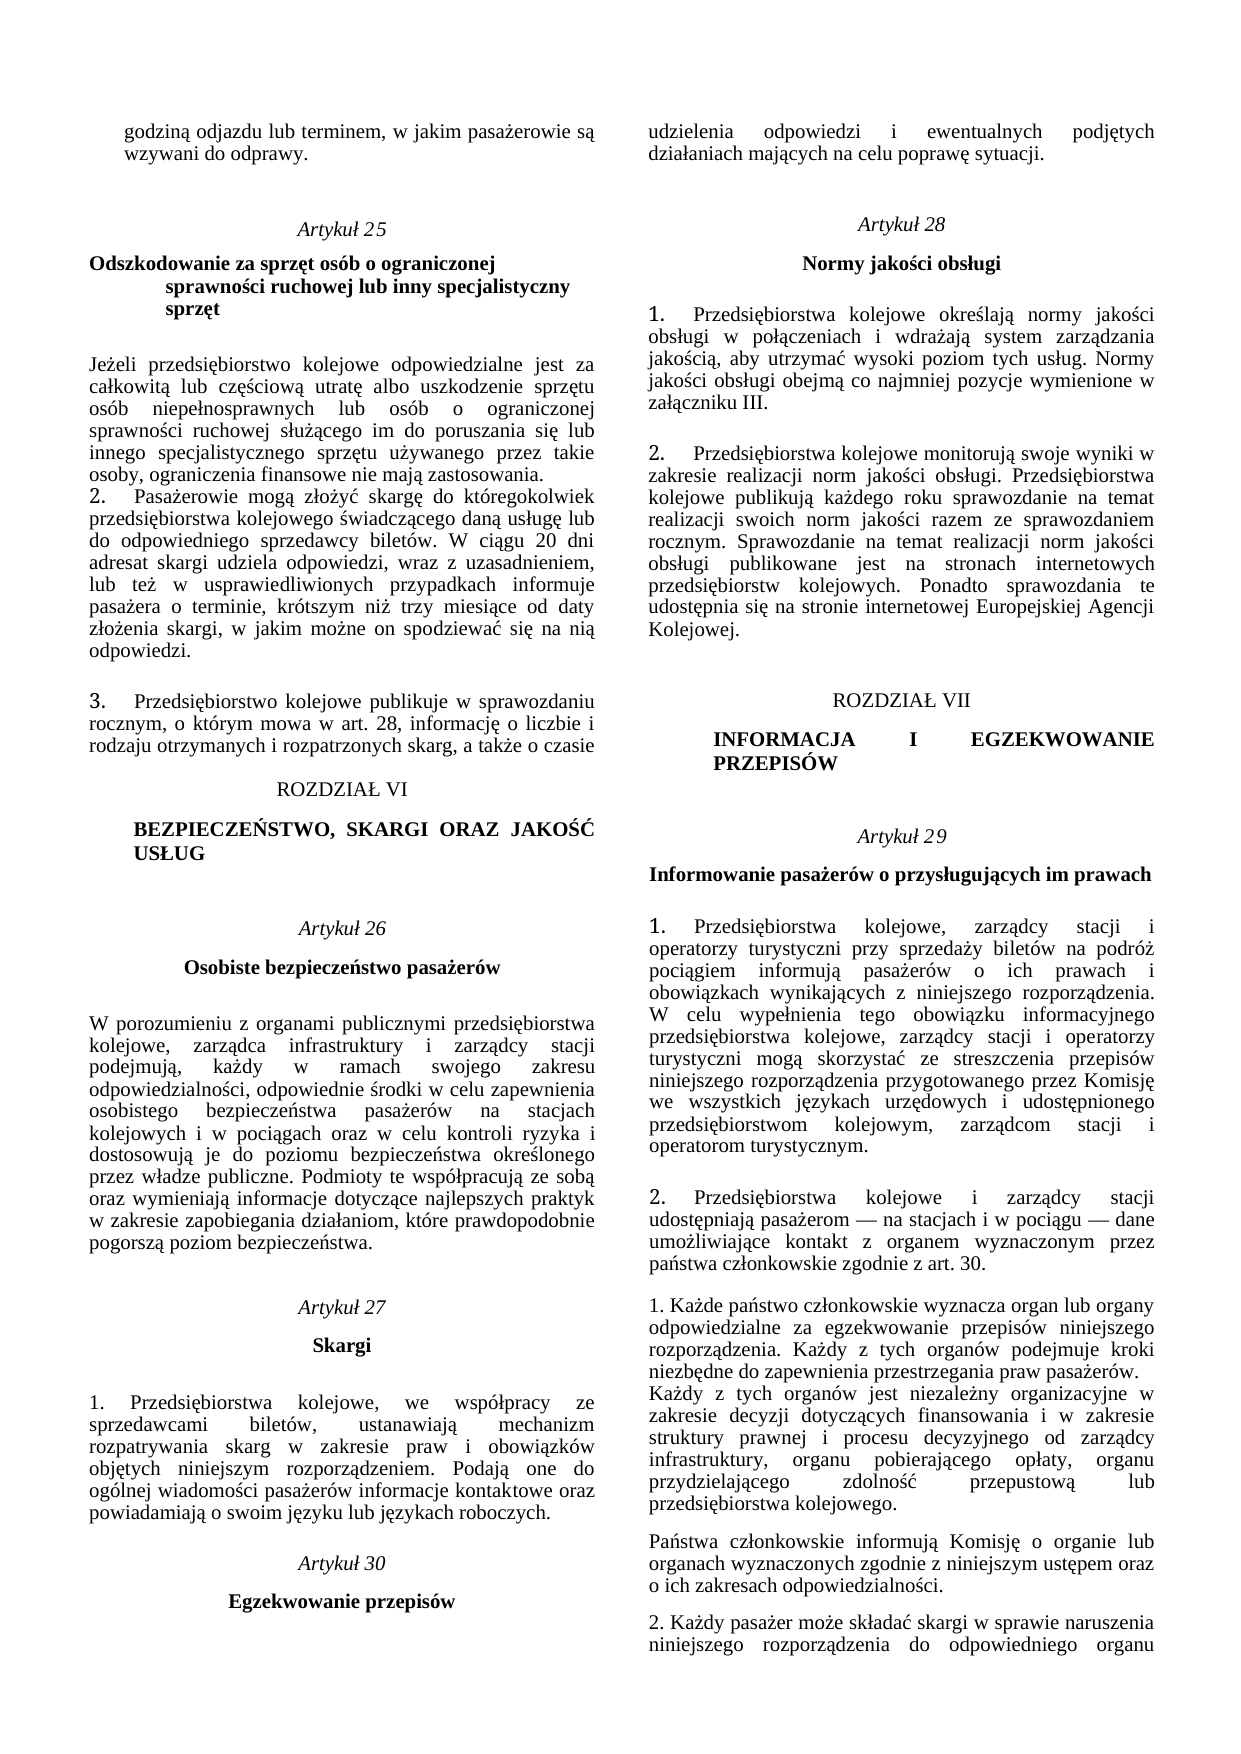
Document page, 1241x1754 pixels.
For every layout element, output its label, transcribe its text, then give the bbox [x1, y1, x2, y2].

text Artykuł 29 [649, 823, 1155, 848]
list Przedsiębiorstwa kolejowe określają normy jakości obsługi w połączeniach i wdrażają system zarządzania jakością, aby utrzymać wysoki poziom tych usług. Normy jakości obsługi obejmą co najmniej pozycje wymienione w załączniku III. [648, 304, 1155, 414]
text Artykuł 26 [89, 916, 595, 940]
text Artykuł 28 [648, 212, 1155, 236]
text Normy jakości obsługi [648, 251, 1155, 275]
text 1. Przedsiębiorstwa kolejowe, we współpracy ze sprzedawcami biletów, ustanawiają mechanizm rozpatrywania skarg w zakresie praw i obowiązków objętych niniejszym rozporządzeniem. Podają one do ogólnej wiadomości pasażerów informacje kontaktowe oraz powiadamiają o swoim języku lub językach roboczych. [89, 1392, 595, 1524]
text ROZDZIAŁ VI [89, 777, 595, 801]
text Informowanie pasażerów o przysługujących im prawach [649, 862, 1155, 886]
text Artykuł 27 [89, 1295, 595, 1319]
list Pasażerowie mogą złożyć skargę do któregokolwiek przedsiębiorstwa kolejowego świadczącego daną usługę lub do odpowiedniego sprzedawcy biletów. W ciągu 20 dni adresat skargi udziela odpowiedzi, wraz z uzasadnieniem, lub też w usprawiedliwionych przypadkach informuje pasażera o terminie, krótszym niż trzy miesiące od daty złożenia skargi, w jakim możne on spodziewać się na nią odpowiedzi. [89, 486, 595, 661]
text Skargi [89, 1333, 595, 1357]
list Przedsiębiorstwo kolejowe publikuje w sprawozdaniu rocznym, o którym mowa w art. 28, informację o liczbie i rodzaju otrzymanych i rozpatrzonych skarg, a także o czasie udzielenia odpowiedzi i ewentualnych podjętych działaniach mających na celu poprawę sytuacji. [648, 121, 1155, 165]
list Przedsiębiorstwo kolejowe publikuje w sprawozdaniu rocznym, o którym mowa w art. 28, informację o liczbie i rodzaju otrzymanych i rozpatrzonych skarg, a także o czasie udzielenia odpowiedzi i ewentualnych podjętych działaniach mających na celu poprawę sytuacji. [89, 691, 595, 757]
text BEZPIECZEŃSTWO, SKARGI ORAZ JAKOŚĆ USŁUG [133, 817, 595, 865]
text Artykuł 30 [89, 1551, 595, 1575]
text Osobiste bezpieczeństwo pasażerów [89, 955, 595, 979]
list Przedsiębiorstwa kolejowe monitorują swoje wyniki w zakresie realizacji norm jakości obsługi. Przedsiębiorstwa kolejowe publikują każdego roku sprawozdanie na temat realizacji swoich norm jakości razem ze sprawozdaniem rocznym. Sprawozdanie na temat realizacji norm jakości obsługi publikowane jest na stronach internetowych przedsiębiorstw kolejowych. Ponadto sprawozdania te udostępnia się na stronie internetowej Europejskiej Agencji Kolejowej. [648, 443, 1155, 640]
list Przedsiębiorstwa kolejowe, zarządcy stacji i operatorzy turystyczni przy sprzedaży biletów na podróż pociągiem informują pasażerów o ich prawach i obowiązkach wynikających z niniejszego rozporządzenia. W celu wypełnienia tego obowiązku informacyjnego przedsiębiorstwa kolejowe, zarządcy stacji i operatorzy turystyczni mogą skorzystać ze streszczenia przepisów niniejszego rozporządzenia przygotowanego przez Komisję we wszystkich językach urzędowych i udostępnionego przedsiębiorstwom kolejowym, zarządcom stacji i operatorom turystycznym. [649, 916, 1155, 1157]
text 1. Każde państwo członkowskie wyznacza organ lub organy odpowiedzialne za egzekwowanie przepisów niniejszego rozporządzenia. Każdy z tych organów podejmuje kroki niezbędne do zapewnienia przestrzegania praw pasażerów. [649, 1295, 1155, 1383]
list Przedsiębiorstwa kolejowe i zarządcy stacji udostępniają pasażerom — na stacjach i w pociągu — dane umożliwiające kontakt z organem wyznaczonym przez państwa członkowskie zgodnie z art. 30. [649, 1187, 1155, 1275]
text Odszkodowanie za sprzęt osób o ograniczonej sprawności ruchowej lub inny specjalistyczny sprzęt [89, 253, 595, 320]
text Jeżeli przedsiębiorstwo kolejowe odpowiedzialne jest za całkowitą lub częściową utratę albo uszkodzenie sprzętu osób niepełnosprawnych lub osób o ograniczonej sprawności ruchowej służącego im do poruszania się lub innego specjalistycznego sprzętu używanego przez takie osoby, ograniczenia finansowe nie mają zastosowania. [89, 354, 595, 486]
text Każdy z tych organów jest niezależny organizacyjne w zakresie decyzji dotyczących finansowania i w zakresie struktury prawnej i procesu decyzyjnego od zarządcy infrastruktury, organu pobierającego opłaty, organu przydzielającego zdolność przepustową lub przedsiębiorstwa kolejowego. [649, 1383, 1155, 1514]
text Egzekwowanie przepisów [89, 1589, 595, 1613]
text Artykuł 25 [89, 217, 595, 241]
text Państwa członkowskie informują Komisję o organie lub organach wyznaczonych zgodnie z niniejszym ustępem oraz o ich zakresach odpowiedzialności. [649, 1531, 1155, 1597]
text INFORMACJA I EGZEKWOWANIE PRZEPISÓW [713, 727, 1155, 775]
text W porozumieniu z organami publicznymi przedsiębiorstwa kolejowe, zarządca infrastruktury i zarządcy stacji podejmują, każdy w ramach swojego zakresu odpowiedzialności, odpowiednie środki w celu zapewnienia osobistego bezpieczeństwa pasażerów na stacjach kolejowych i w pociągach oraz w celu kontroli ryzyka i dostosowują je do poziomu bezpieczeństwa określonego przez władze publiczne. Podmioty te współpracują ze sobą oraz wymieniają informacje dotyczące najlepszych praktyk w zakresie zapobiegania działaniom, które prawdopodobnie pogorszą poziom bezpieczeństwa. [89, 1012, 595, 1254]
text ROZDZIAŁ VII [648, 688, 1155, 712]
